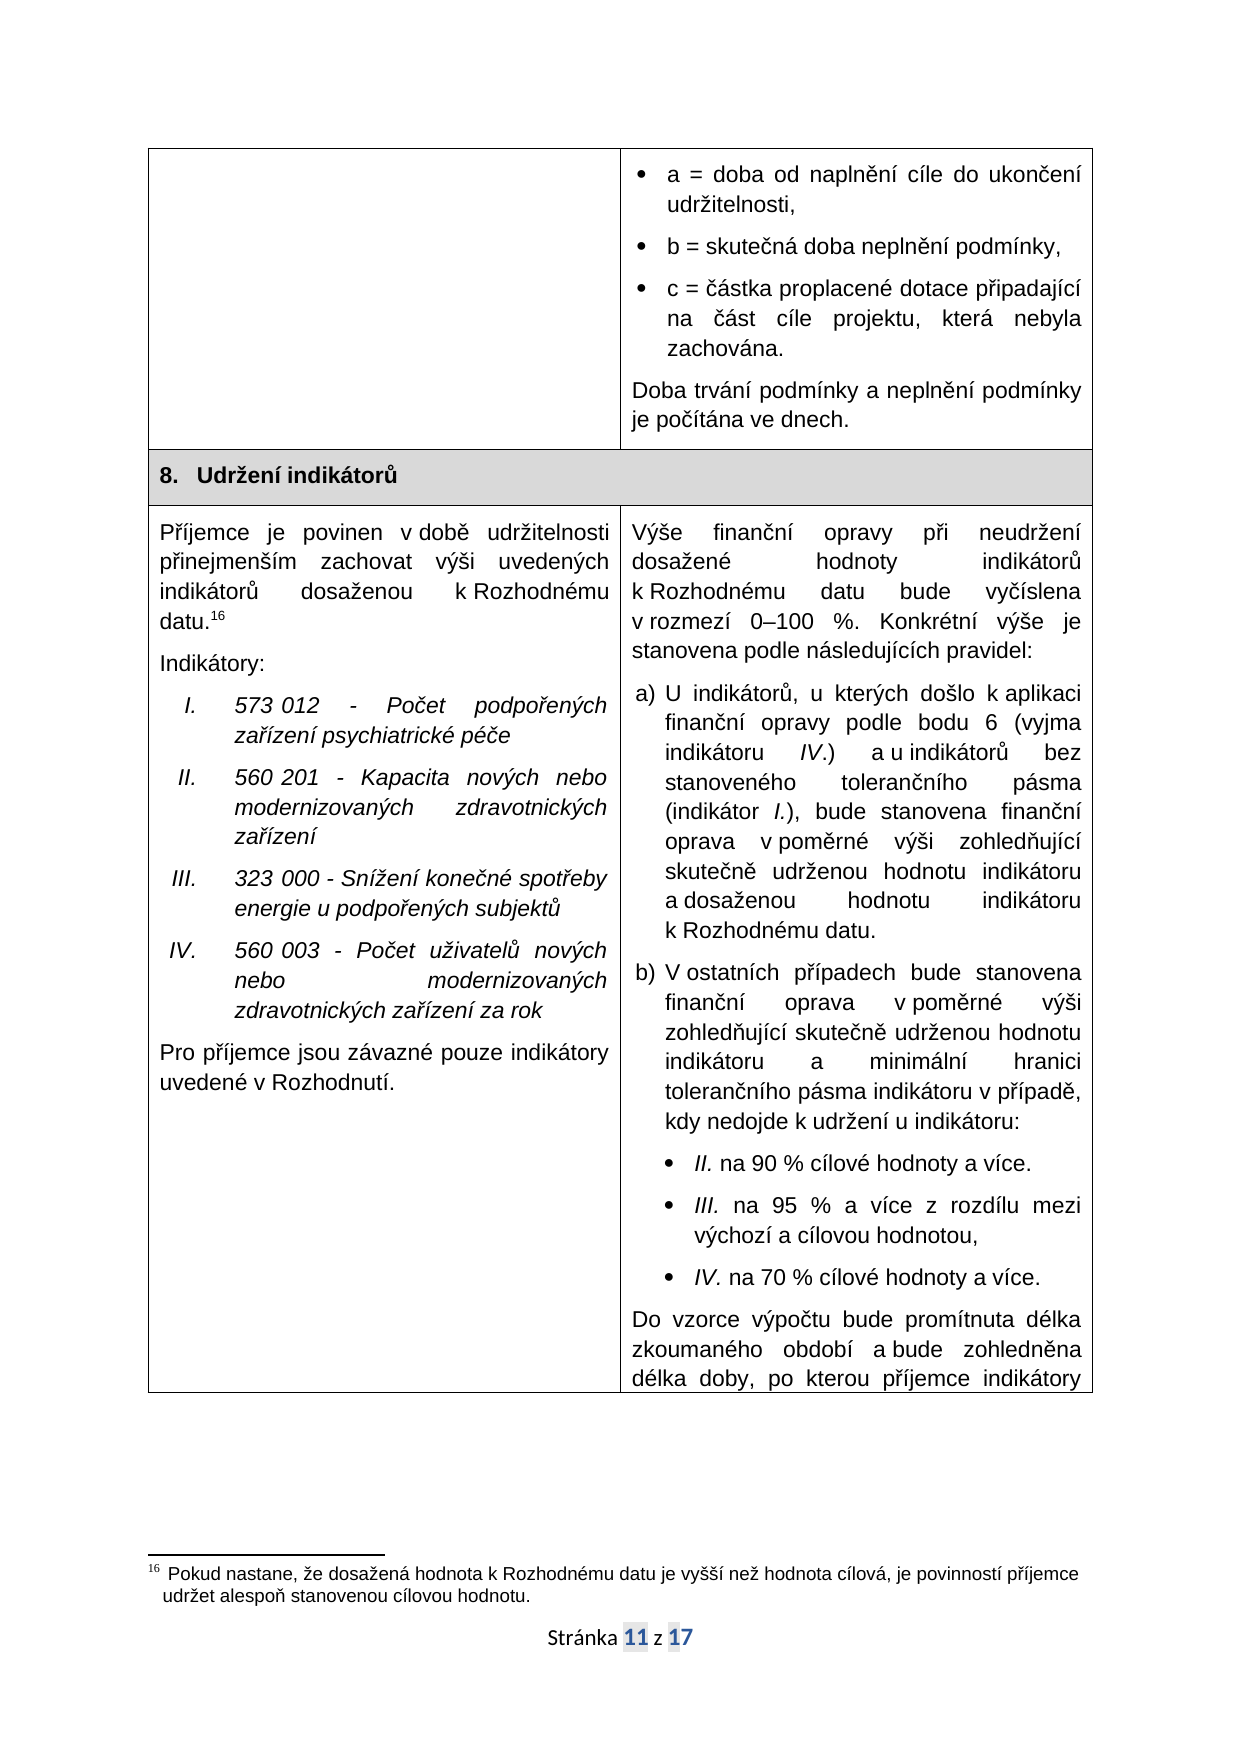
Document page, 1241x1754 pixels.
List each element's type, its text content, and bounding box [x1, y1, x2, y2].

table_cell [149, 506, 620, 1392]
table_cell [621, 149, 1092, 449]
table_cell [621, 506, 1092, 1392]
table_cell Udržení indikátorů [149, 450, 1092, 505]
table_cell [149, 149, 620, 449]
